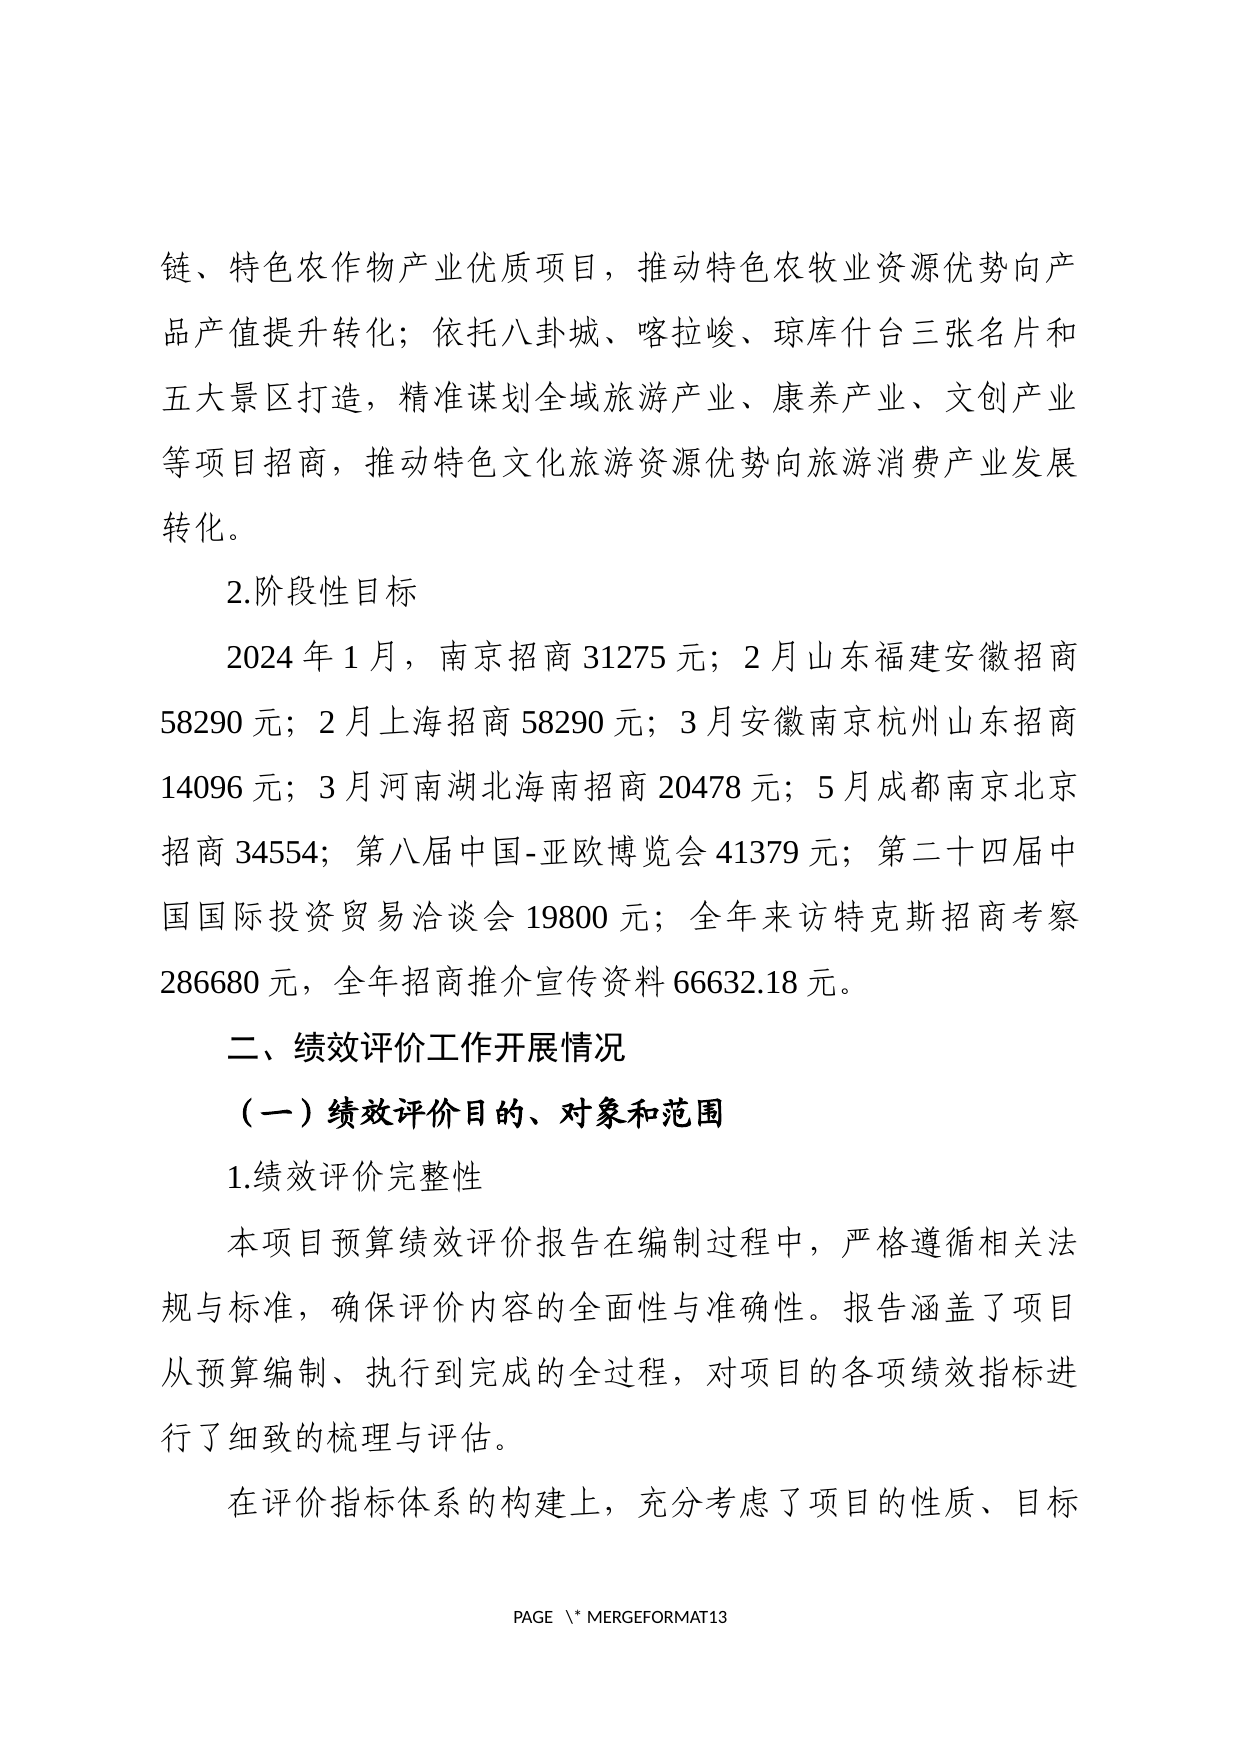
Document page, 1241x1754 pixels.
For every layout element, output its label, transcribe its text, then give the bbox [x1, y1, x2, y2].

title 1.绩效评价完整性 [159, 1143, 1081, 1208]
text （一）绩效评价目的、对象和范围 [159, 1078, 1081, 1143]
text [159, 233, 1081, 558]
text 二、绩效评价工作开展情况 [159, 1013, 1081, 1078]
text 2.阶段性目标 [159, 558, 1081, 623]
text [159, 1468, 1081, 1533]
list 2024年1月，南京招商31275元；2月山东福建安徽招商58290元；2月上海招商58290元；3月安徽南京杭州山东招商14096元；3月河南湖北海南招商20478元；5月成都南京北京招商34554；第八届中国-亚欧博览会41379元；第二十四届中国国际投资贸易洽谈会19800元；全年来访特克斯招商考察286680元，全年招商推介宣传资料66632.18元。 [159, 623, 1081, 1013]
text 本项目预算绩效评价报告在编制过程中，严格遵循相关法规与标准，确保评价内容的全面性与准确性。报告涵盖了项目从预算编制、执行到完成的全过程，对项目的各项绩效指标进行了细致的梳理与评估。 [159, 1208, 1081, 1468]
